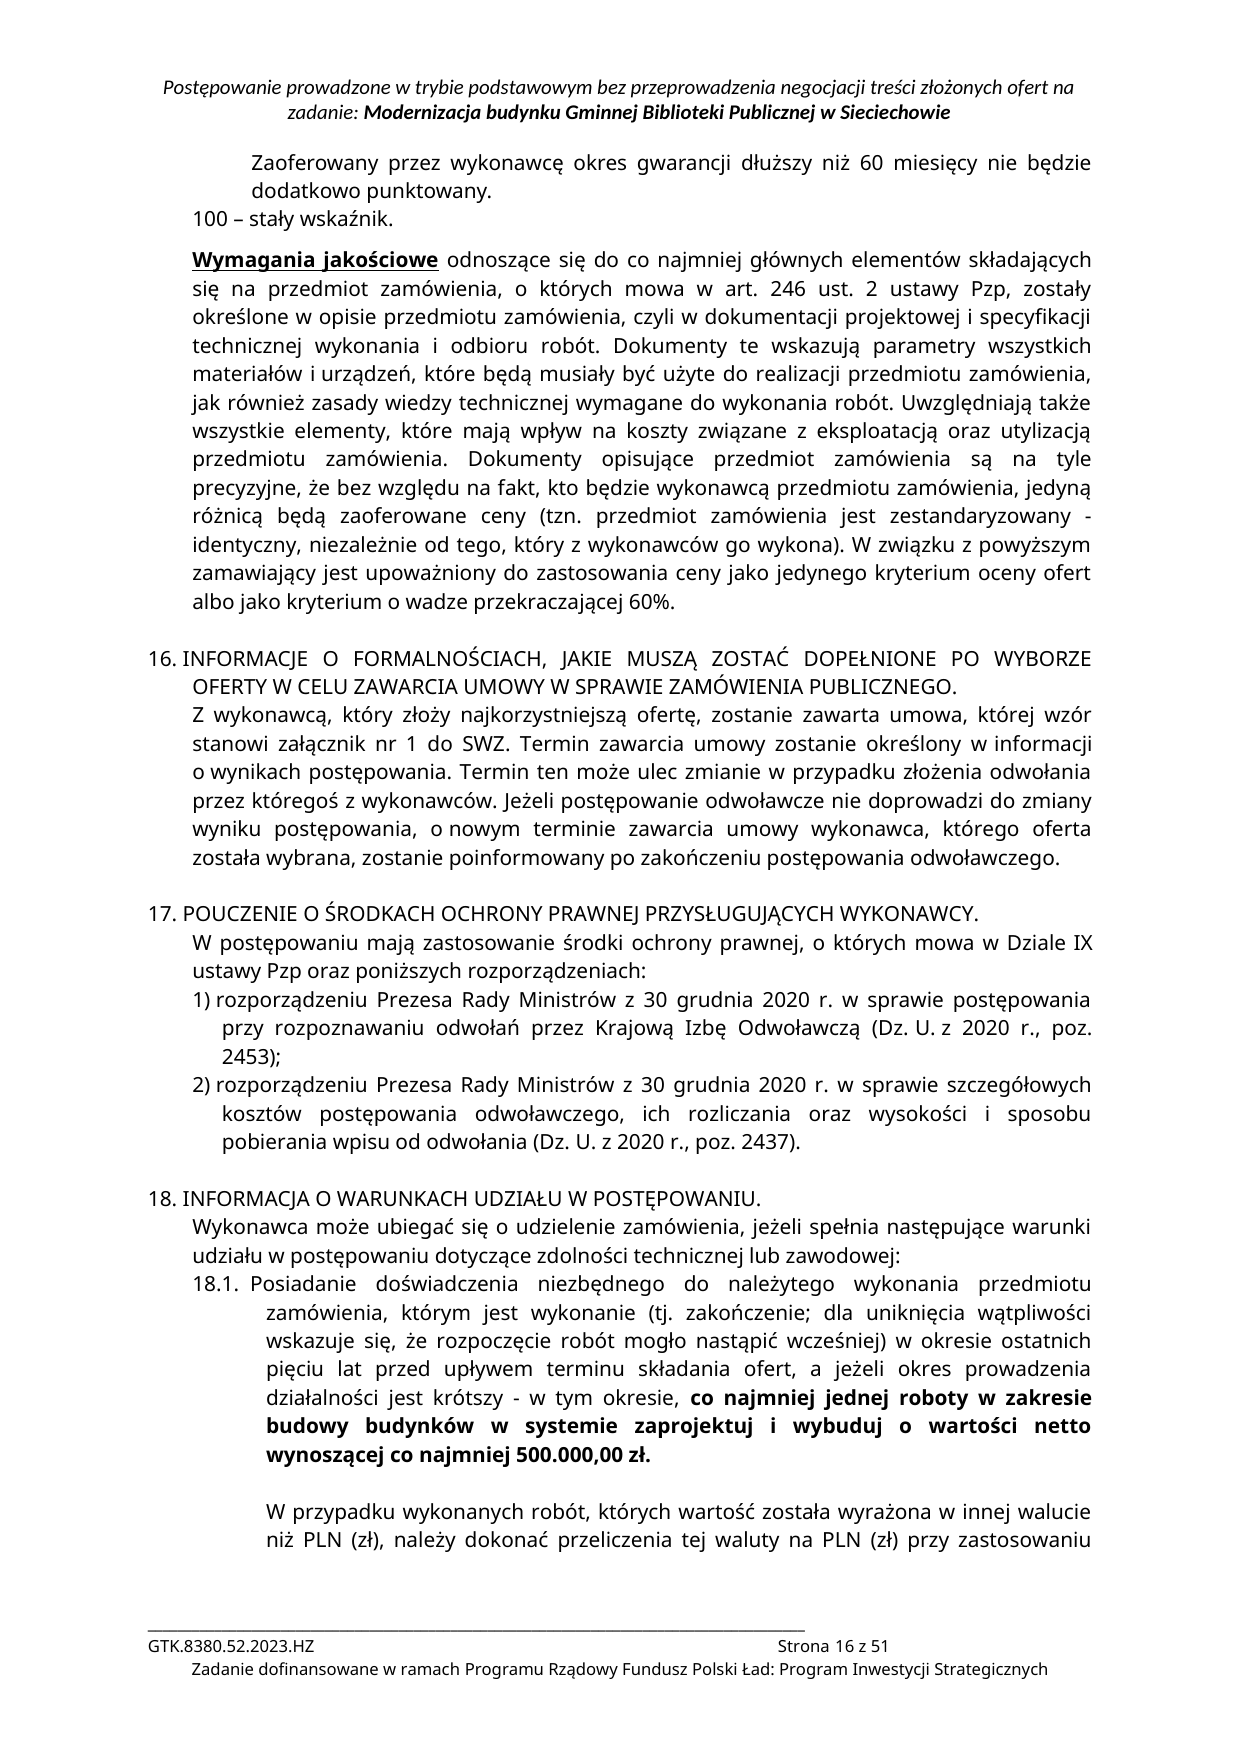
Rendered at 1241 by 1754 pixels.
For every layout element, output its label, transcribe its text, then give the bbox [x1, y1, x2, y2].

text W postępowaniu mają zastosowanie środki ochrony prawnej, o których mowa w Dziale IX ustawy Pzp oraz poniższych rozporządzeniach: [192, 928, 1092, 985]
text 100 – stały wskaźnik. [192, 204, 1092, 233]
text Wymagania jakościowe odnoszące się do co najmniej głównych elementów składających się na przedmiot zamówienia, o których mowa w art. 246 ust. 2 ustawy Pzp, zostały określone w opisie przedmiotu zamówienia, czyli w dokumentacji projektowej i specyfikacji technicznej wykonania i odbioru robót. Dokumenty te wskazują parametry wszystkich materiałów i urządzeń, które będą musiały być użyte do realizacji przedmiotu zamówienia, jak również zasady wiedzy technicznej wymagane do wykonania robót. Uwzględniają także wszystkie elementy, które mają wpływ na koszty związane z eksploatacją oraz utylizacją przedmiotu zamówienia. Dokumenty opisujące przedmiot zamówienia są na tyle precyzyjne, że bez względu na fakt, kto będzie wykonawcą przedmiotu zamówienia, jedyną różnicą będą zaoferowane ceny (tzn. przedmiot zamówienia jest zestandaryzowany - identyczny, niezależnie od tego, który z wykonawców go wykona). W związku z powyższym zamawiający jest upoważniony do zastosowania ceny jako jedynego kryterium oceny ofert albo jako kryterium o wadze przekraczającej 60%. [192, 246, 1092, 615]
text 18.1. Posiadanie doświadczenia niezbędnego do należytego wykonania przedmiotu zamówienia, którym jest wykonanie (tj. zakończenie; dla uniknięcia wątpliwości wskazuje się, że rozpoczęcie robót mogło nastąpić wcześniej) w okresie ostatnich pięciu lat przed upływem terminu składania ofert, a jeżeli okres prowadzenia działalności jest krótszy - w tym okresie, co najmniej jednej roboty w zakresie budowy budynków w systemie zaprojektuj i wybuduj o wartości netto wynoszącej co najmniej 500.000,00 zł. [192, 1269, 1092, 1468]
text 2) rozporządzeniu Prezesa Rady Ministrów z 30 grudnia 2020 r. w sprawie szczegółowych kosztów postępowania odwoławczego, ich rozliczania oraz wysokości i sposobu pobierania wpisu od odwołania (Dz. U. z 2020 r., poz. 2437). [192, 1070, 1092, 1156]
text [266, 1497, 1092, 1554]
text Z wykonawcą, który złoży najkorzystniejszą ofertę, zostanie zawarta umowa, której wzór stanowi załącznik nr 1 do SWZ. Termin zawarcia umowy zostanie określony w informacji o wynikach postępowania. Termin ten może ulec zmianie w przypadku złożenia odwołania przez któregoś z wykonawców. Jeżeli postępowanie odwoławcze nie doprowadzi do zmiany wyniku postępowania, o nowym terminie zawarcia umowy wykonawca, którego oferta została wybrana, zostanie poinformowany po zakończeniu postępowania odwoławczego. [192, 701, 1092, 871]
text 1) rozporządzeniu Prezesa Rady Ministrów z 30 grudnia 2020 r. w sprawie postępowania przy rozpoznawaniu odwołań przez Krajową Izbę Odwoławczą (Dz. U. z 2020 r., poz. 2453); [192, 985, 1092, 1070]
text 16. INFORMACJE O FORMALNOŚCIACH, JAKIE MUSZĄ ZOSTAĆ DOPEŁNIONE PO WYBORZE OFERTY W CELU ZAWARCIA UMOWY W SPRAWIE ZAMÓWIENIA PUBLICZNEGO. [148, 644, 1092, 701]
text Zaoferowany przez wykonawcę okres gwarancji dłuższy niż 60 miesięcy nie będzie dodatkowo punktowany. [251, 148, 1092, 204]
text 17. POUCZENIE O ŚRODKACH OCHRONY PRAWNEJ PRZYSŁUGUJĄCYCH WYKONAWCY. [148, 899, 1092, 928]
text Wykonawca może ubiegać się o udzielenie zamówienia, jeżeli spełnia następujące warunki udziału w postępowaniu dotyczące zdolności technicznej lub zawodowej: [148, 1212, 1092, 1269]
text 18. INFORMACJA O WARUNKACH UDZIAŁU W POSTĘPOWANIU. [148, 1184, 1092, 1212]
